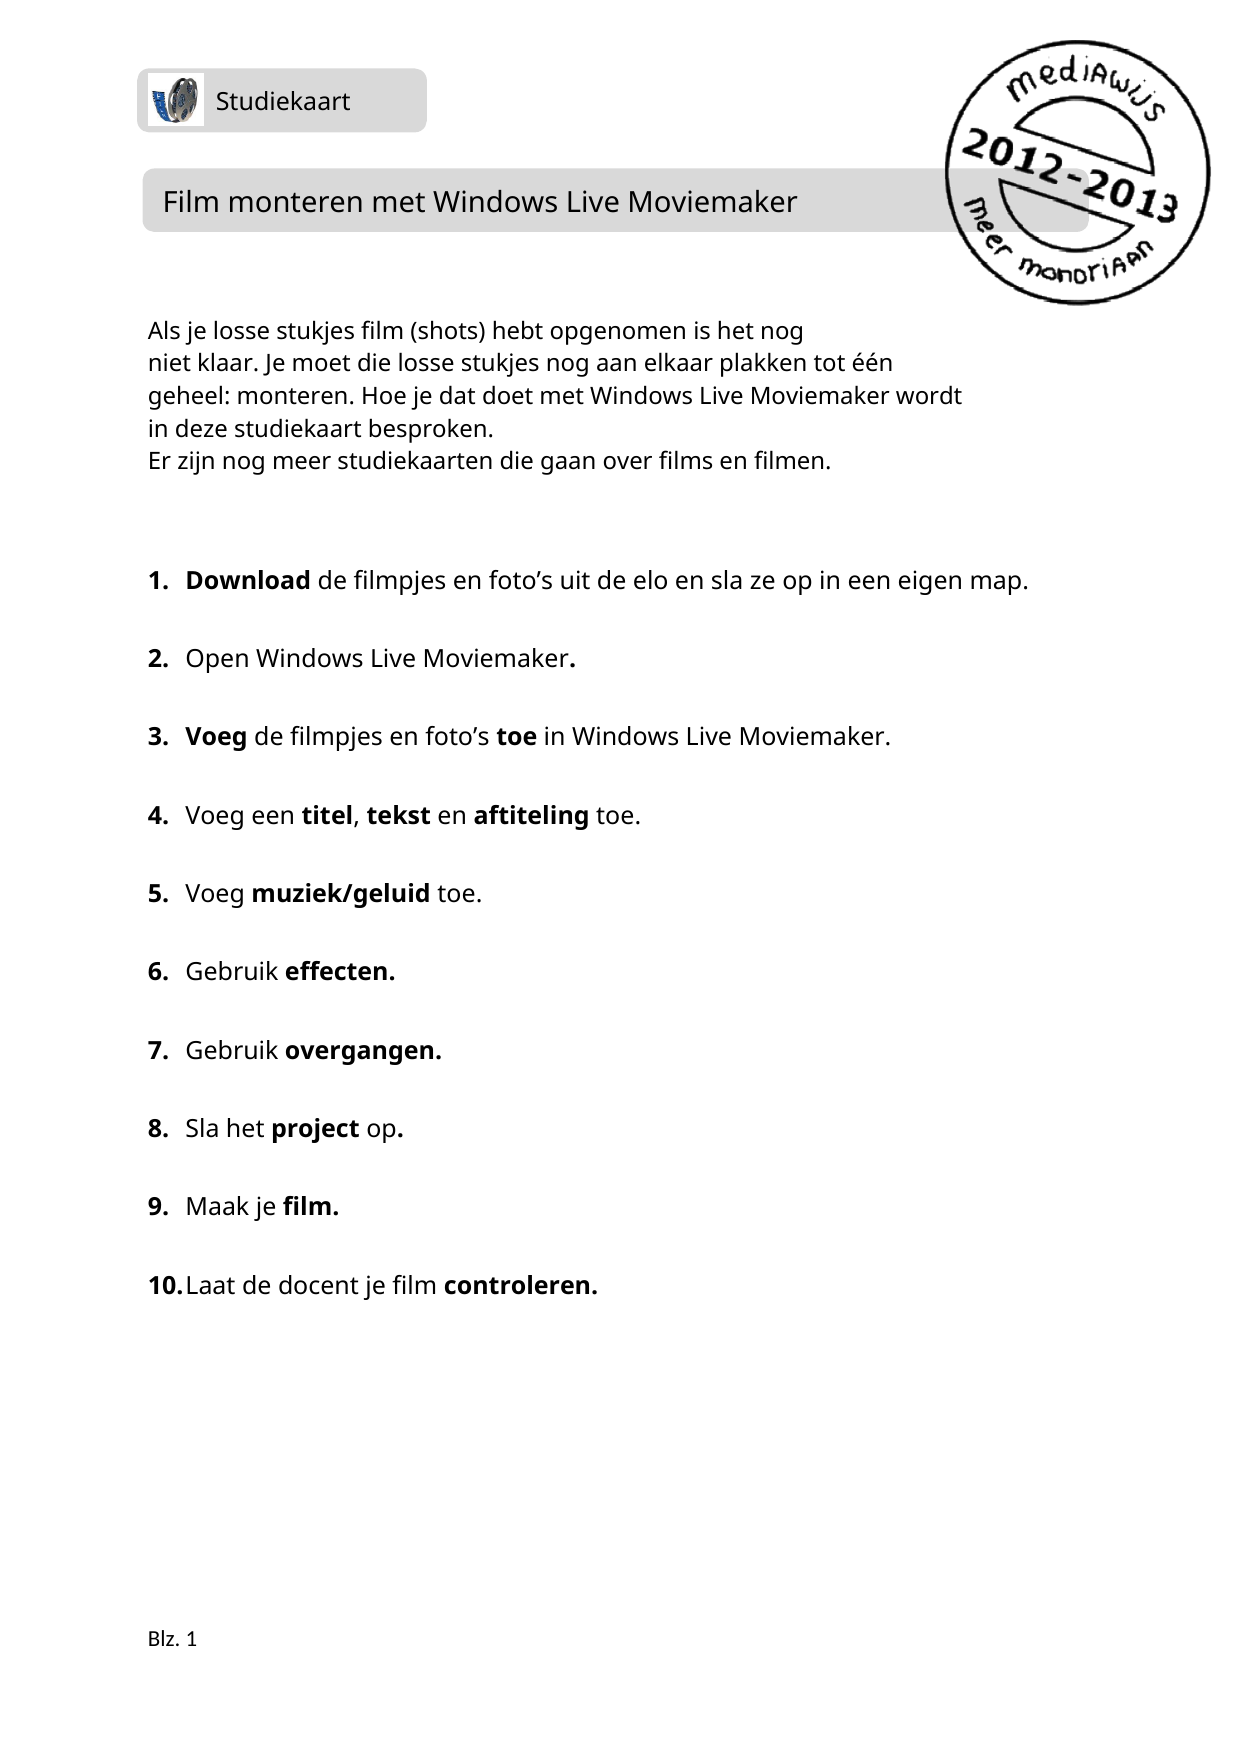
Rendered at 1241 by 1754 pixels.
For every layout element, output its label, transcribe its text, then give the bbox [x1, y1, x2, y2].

picture [148, 73, 204, 126]
list Voeg een titel, tekst en aftiteling toe. [148, 797, 1093, 831]
list Maak je film. [148, 1189, 1093, 1223]
text Als je losse stukjes film (shots) hebt opgenomen is het nog [148, 314, 1093, 346]
list Voeg de filmpjes en foto’s toe in Windows Live Moviemaker. [148, 719, 1093, 753]
list Open Windows Live Moviemaker. [148, 641, 1093, 675]
list Download de filmpjes en foto’s uit de elo en sla ze op in een eigen map. [148, 562, 1093, 596]
text Er zijn nog meer studiekaarten die gaan over films en filmen. [148, 444, 1093, 477]
text geheel: monteren. Hoe je dat doet met Windows Live Moviemaker wordt [148, 379, 1093, 411]
list Sla het project op. [148, 1111, 1093, 1145]
text in deze studiekaart besproken. [148, 411, 1093, 444]
picture [944, 40, 1212, 306]
list Gebruik effecten. [148, 954, 1093, 988]
list Voeg muziek/geluid toe. [148, 876, 1093, 910]
text niet klaar. Je moet die losse stukjes nog aan elkaar plakken tot één [148, 346, 1093, 379]
list Gebruik overgangen. [148, 1032, 1093, 1066]
list Laat de docent je film controleren. [148, 1267, 1093, 1301]
